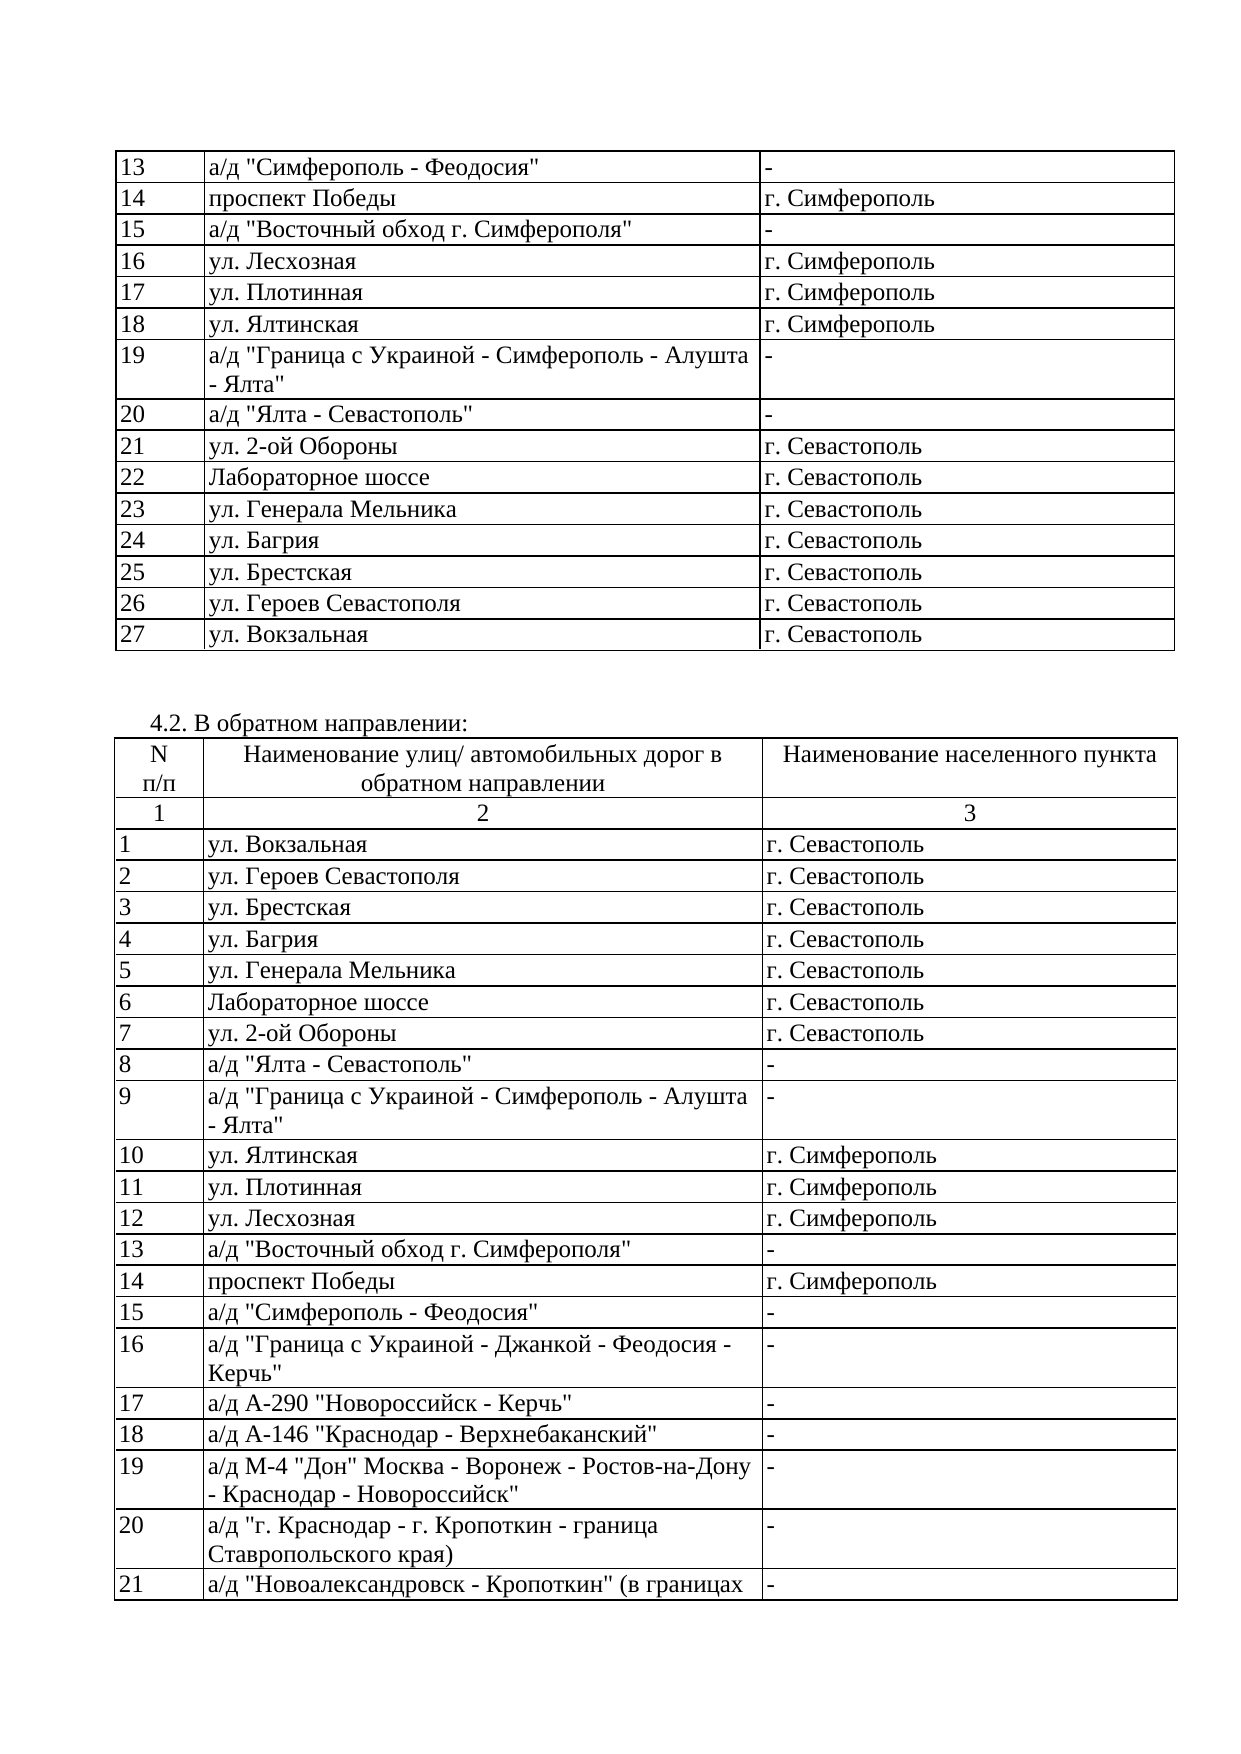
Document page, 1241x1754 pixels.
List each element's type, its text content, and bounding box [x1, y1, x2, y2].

table_cell г. Симферополь [763, 1139, 1177, 1170]
table_cell ул. Багрия [205, 525, 759, 555]
table_cell г. Севастополь [761, 462, 1174, 492]
table_cell 21 [117, 431, 204, 461]
table_header N п/п [115, 739, 203, 796]
table_cell проспект Победы [204, 1266, 762, 1296]
table_cell а/д А-290 "Новороссийск - Керчь" [204, 1388, 762, 1418]
table_cell г. Севастополь [761, 588, 1174, 618]
table_cell - [763, 1327, 1177, 1386]
table_cell а/д "Граница с Украиной - Симферополь - Алушта - Ялта" [204, 1081, 762, 1138]
table_cell ул. Ялтинская [205, 309, 759, 339]
table_cell Лабораторное шоссе [205, 462, 759, 492]
table_cell 11 [115, 1171, 203, 1201]
table_cell 20 [117, 400, 204, 429]
table_cell г. Севастополь [761, 525, 1174, 555]
table_cell 3 [763, 796, 1177, 828]
table_cell а/д "Ялта - Севастополь" [204, 1050, 762, 1079]
text 4.2. В обратном направлении: [150, 708, 1090, 737]
table_cell 15 [115, 1297, 203, 1327]
table_cell - [761, 152, 1174, 181]
table_cell ул. Брестская [205, 557, 759, 587]
table_cell г. Севастополь [761, 620, 1174, 649]
table_cell - [763, 1296, 1177, 1327]
table_cell ул. Брестская [204, 892, 762, 922]
table_cell г. Севастополь [763, 859, 1177, 891]
table_cell ул. 2-ой Обороны [205, 431, 759, 461]
table_cell 17 [115, 1388, 203, 1418]
table_cell а/д "Симферополь - Феодосия" [205, 152, 759, 181]
table_cell ул. Лесхозная [204, 1203, 762, 1233]
table_cell проспект Победы [205, 183, 759, 213]
table_cell 1 [115, 798, 203, 828]
table_cell 15 [117, 215, 204, 244]
table_cell а/д М-4 "Дон" Москва - Воронеж - Ростов-на-Дону - Краснодар - Новороссийск" [204, 1451, 762, 1508]
table_cell - [763, 1508, 1177, 1567]
table_cell а/д "Восточный обход г. Симферополя" [205, 215, 759, 244]
table_cell а/д "г. Краснодар - г. Кропоткин - граница Ставропольского края) [204, 1510, 762, 1567]
table_cell 26 [117, 588, 204, 618]
table_cell ул. Героев Севастополя [205, 588, 759, 618]
table_cell - [763, 1386, 1177, 1418]
table_cell 19 [115, 1450, 203, 1508]
table_cell - [763, 1233, 1177, 1264]
table_cell 3 [115, 892, 203, 922]
table_cell 19 [117, 340, 204, 398]
table_cell 18 [117, 309, 204, 339]
table_cell ул. Плотинная [205, 277, 759, 307]
table_cell 17 [117, 277, 204, 307]
table_cell г. Севастополь [763, 1017, 1177, 1048]
table_cell 6 [115, 986, 203, 1017]
table_cell а/д "Ялта - Севастополь" [205, 400, 759, 429]
table_cell г. Севастополь [761, 557, 1174, 587]
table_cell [204, 1569, 762, 1599]
table_cell 24 [117, 525, 204, 555]
table_cell 14 [117, 183, 204, 213]
table_cell 16 [115, 1328, 203, 1386]
table_cell 12 [115, 1203, 203, 1233]
table_header Наименование населенного пункта [763, 739, 1177, 796]
table_header Наименование улиц/ автомобильных дорог в обратном направлении [204, 739, 762, 796]
table_cell 4 [115, 923, 203, 954]
table_cell а/д "Граница с Украиной - Джанкой - Феодосия - Керчь" [204, 1329, 762, 1386]
table_cell 13 [117, 152, 204, 181]
table_cell - [763, 1048, 1177, 1079]
table_cell 25 [117, 557, 204, 587]
table_cell г. Симферополь [761, 309, 1174, 339]
table_cell ул. 2-ой Обороны [204, 1018, 762, 1048]
table_cell - [761, 215, 1174, 244]
table_cell 7 [115, 1018, 203, 1048]
table_cell 14 [115, 1265, 203, 1296]
table_cell ул. Багрия [204, 924, 762, 954]
table_cell г. Симферополь [761, 246, 1174, 276]
table_cell 2 [115, 860, 203, 891]
table_cell 18 [115, 1419, 203, 1449]
table_cell г. Симферополь [761, 183, 1174, 213]
table_cell г. Севастополь [763, 954, 1177, 985]
table_cell Лабораторное шоссе [204, 987, 762, 1017]
table_cell г. Севастополь [761, 431, 1174, 461]
table_cell г. Симферополь [763, 1264, 1177, 1296]
table_cell 16 [117, 246, 204, 276]
table_cell г. Севастополь [761, 494, 1174, 524]
table_cell 5 [115, 955, 203, 985]
table_cell - [763, 1418, 1177, 1449]
table_cell 23 [117, 494, 204, 524]
table_cell г. Севастополь [763, 985, 1177, 1017]
table_cell ул. Плотинная [204, 1172, 762, 1201]
table_cell ул. Вокзальная [205, 620, 759, 649]
table_cell 20 [115, 1509, 203, 1567]
table_cell г. Симферополь [761, 277, 1174, 307]
table_cell а/д "Граница с Украиной - Симферополь - Алушта - Ялта" [205, 340, 759, 398]
table_cell 1 [115, 829, 203, 859]
table_cell 10 [115, 1140, 203, 1170]
table_cell а/д "Симферополь - Феодосия" [204, 1297, 762, 1327]
table_cell г. Севастополь [763, 922, 1177, 954]
table_cell г. Симферополь [763, 1170, 1177, 1201]
table_cell ул. Лесхозная [205, 246, 759, 276]
table_cell ул. Генерала Мельника [204, 955, 762, 985]
table_cell 9 [115, 1081, 203, 1138]
table_cell ул. Вокзальная [204, 830, 762, 859]
table_cell г. Севастополь [763, 891, 1177, 922]
table_cell 2 [204, 798, 762, 828]
table_cell - [761, 400, 1174, 429]
table_cell - [763, 1449, 1177, 1508]
table_cell 21 [115, 1569, 203, 1599]
table_cell ул. Ялтинская [204, 1140, 762, 1170]
table_cell 13 [115, 1234, 203, 1264]
table_cell - [763, 1568, 1177, 1599]
table_cell 8 [115, 1049, 203, 1079]
table_cell г. Симферополь [763, 1201, 1177, 1233]
table_cell 22 [117, 462, 204, 492]
table_cell г. Севастополь [763, 828, 1177, 859]
table_cell а/д "Восточный обход г. Симферополя" [204, 1235, 762, 1264]
table_cell - [761, 340, 1174, 398]
table_cell ул. Генерала Мельника [205, 494, 759, 524]
table_cell а/д А-146 "Краснодар - Верхнебаканский" [204, 1420, 762, 1449]
table_cell ул. Героев Севастополя [204, 861, 762, 891]
table_cell - [763, 1080, 1177, 1138]
table_cell 27 [117, 620, 204, 649]
